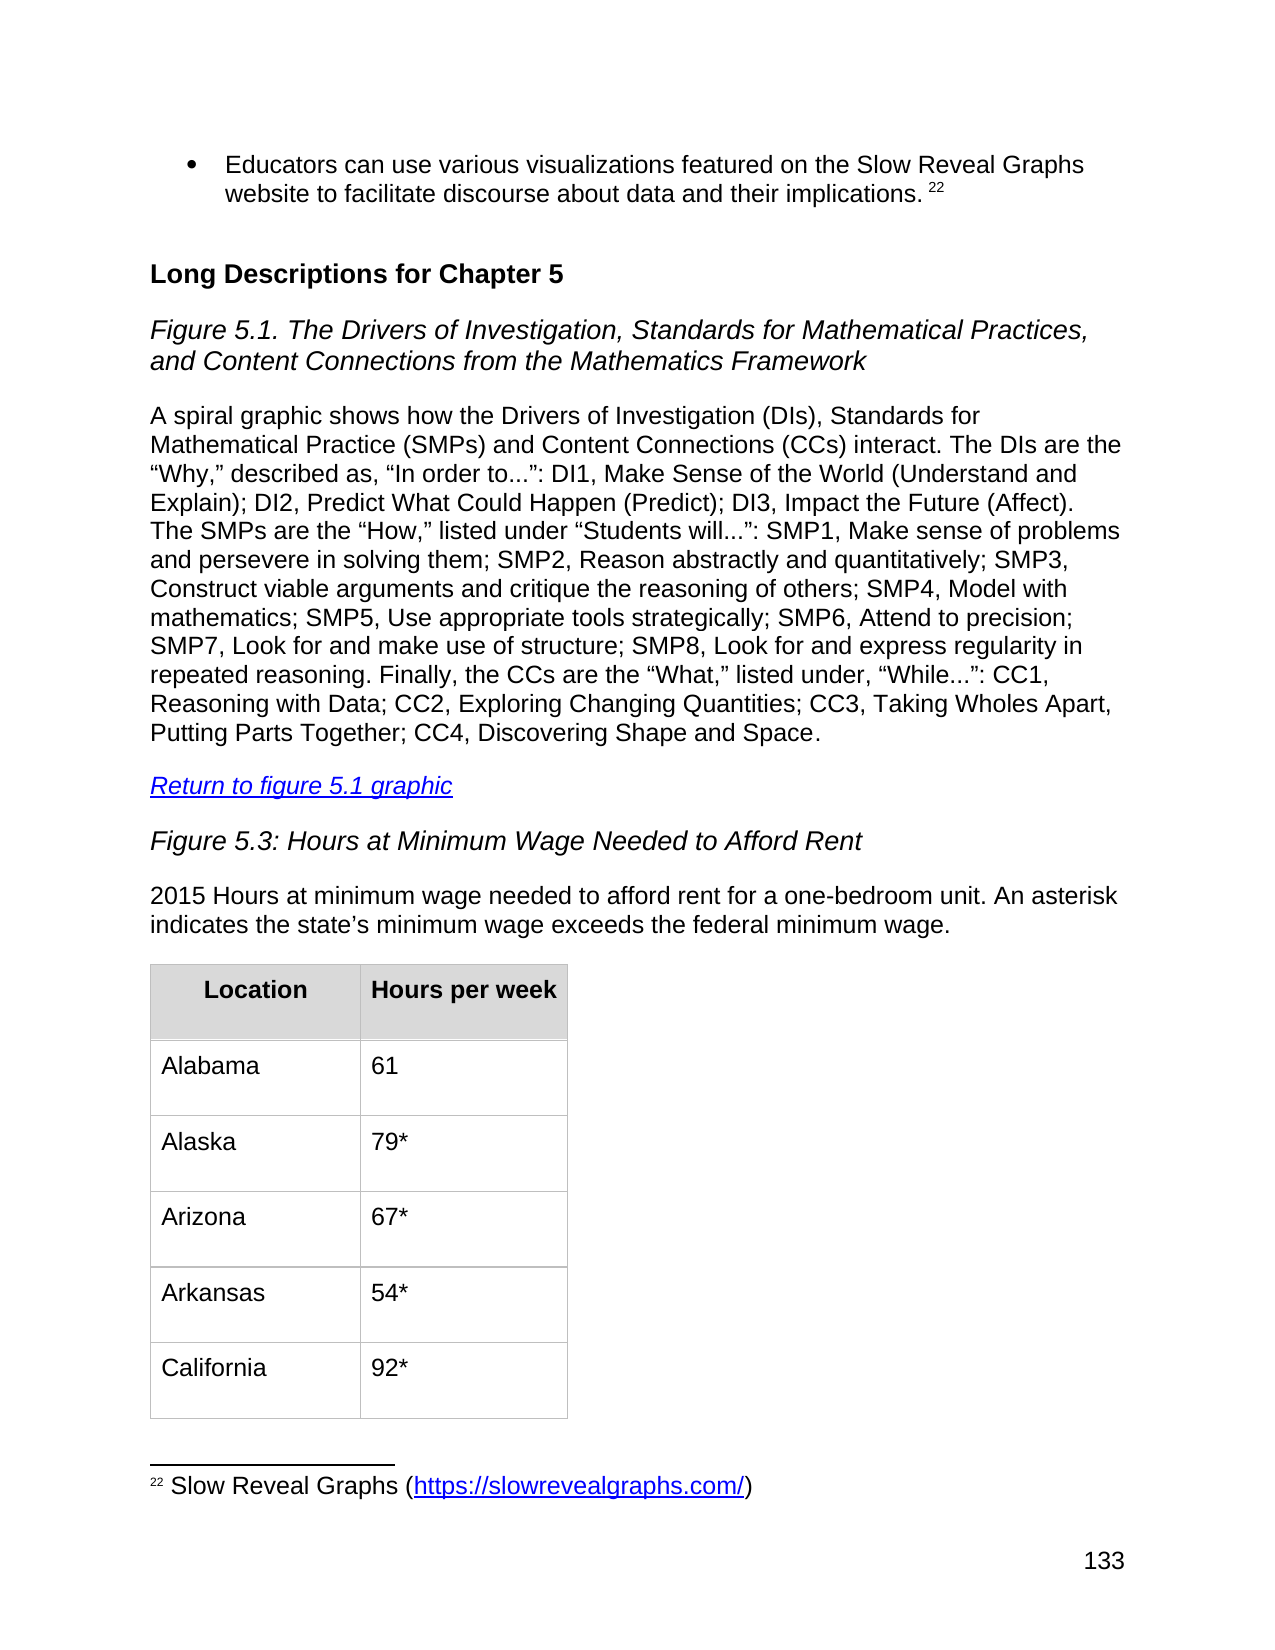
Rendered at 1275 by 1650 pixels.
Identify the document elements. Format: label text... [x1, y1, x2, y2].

subtitle Figure 5.1. The Drivers of Investigation, Standards for Mathematical Practices, and Content Connections from the Mathematics Framework [150, 314, 1125, 376]
table_cell Alabama [151, 1041, 360, 1115]
table_cell 79* [361, 1116, 567, 1191]
subtitle Long Descriptions for Chapter 5 [150, 258, 1125, 289]
list Educators can use various visualizations featured on the Slow Reveal Graphs website to facilitate discourse about data and their implications. [187, 150, 1125, 208]
table_cell Alaska [151, 1116, 360, 1191]
table_cell California [151, 1343, 360, 1418]
table_cell 92* [361, 1343, 567, 1418]
table_header Location [151, 965, 360, 1039]
subtitle Return to figure 5.1 graphic [150, 771, 1125, 800]
table_cell 67* [361, 1192, 567, 1266]
table_cell Arizona [151, 1192, 360, 1266]
text 2015 Hours at minimum wage needed to afford rent for a one-bedroom unit. An asterisk indicates the state’s minimum wage exceeds the federal minimum wage. [150, 881, 1125, 939]
table_cell 54* [361, 1268, 567, 1342]
subtitle Figure 5.3: Hours at Minimum Wage Needed to Afford Rent [150, 825, 1125, 856]
table_cell 61 [361, 1041, 567, 1115]
text A spiral graphic shows how the Drivers of Investigation (DIs), Standards for Mathematical Practice (SMPs) and Content Connections (CCs) interact. The DIs are the “Why,” described as, “In order to...”: DI1, Make Sense of the World (Understand and Explain); DI2, Predict What Could Happen (Predict); DI3, Impact the Future (Affect). The SMPs are the “How,” listed under “Students will...”: SMP1, Make sense of problems and persevere in solving them; SMP2, Reason abstractly and quantitatively; SMP3, Construct viable arguments and critique the reasoning of others; SMP4, Model with mathematics; SMP5, Use appropriate tools strategically; SMP6, Attend to precision; SMP7, Look for and make use of structure; SMP8, Look for and express regularity in repeated reasoning. Finally, the CCs are the “What,” listed under, “While...”: CC1, Reasoning with Data; CC2, Exploring Changing Quantities; CC3, Taking Wholes Apart, Putting Parts Together; CC4, Discovering Shape and Space. [814, 401, 1125, 746]
table_header Hours per week [361, 965, 567, 1039]
table_cell Arkansas [151, 1268, 360, 1342]
